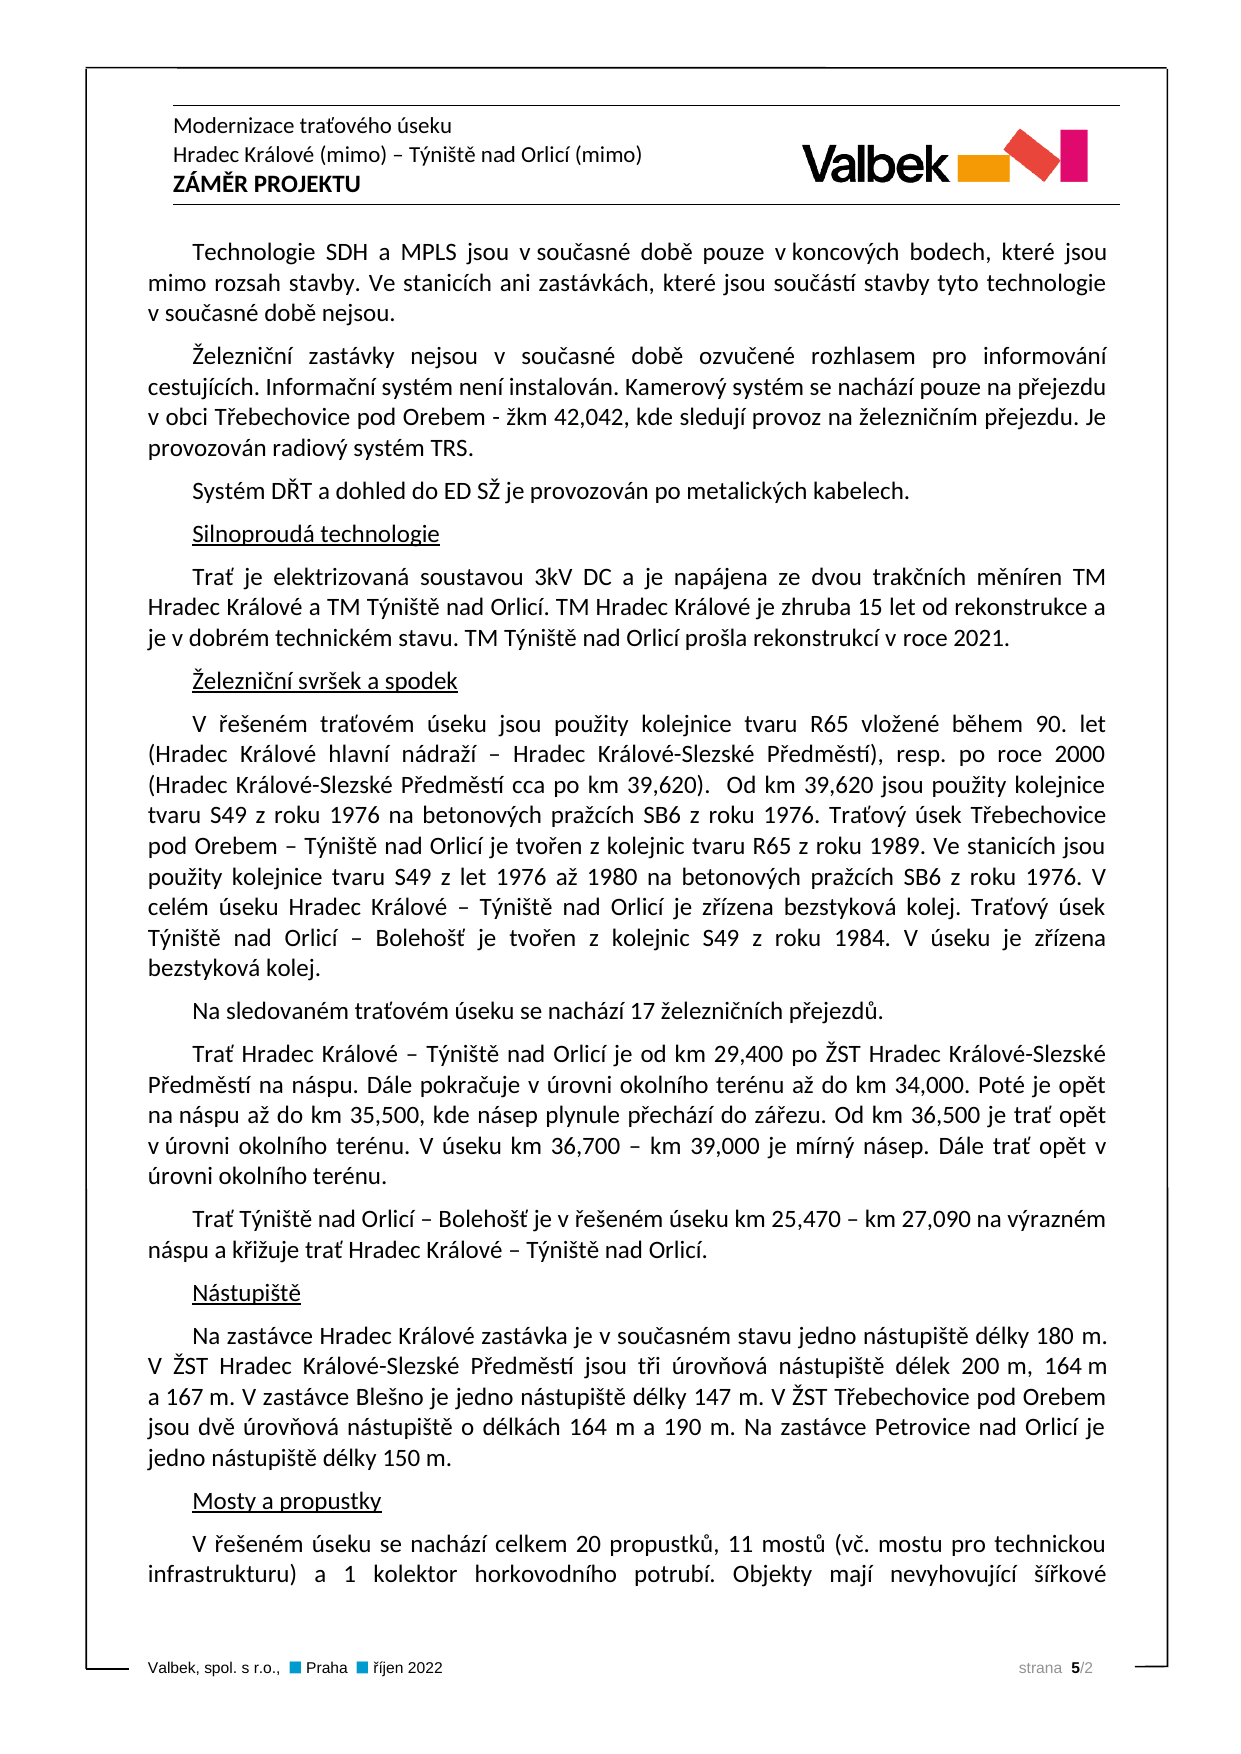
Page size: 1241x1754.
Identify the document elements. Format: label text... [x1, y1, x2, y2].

text V řešeném traťovém úseku jsou použity kolejnice tvaru R65 vložené během 90. let (Hradec Králové hlavní nádraží – Hradec Králové-Slezské Předměstí), resp. po roce 2000 (Hradec Králové-Slezské Předměstí cca po km 39,620). Od km 39,620 jsou použity kolejnice tvaru S49 z roku 1976 na betonových pražcích SB6 z roku 1976. Traťový úsek Třebechovice pod Orebem – Týniště nad Orlicí je tvořen z kolejnic tvaru R65 z roku 1989. Ve stanicích jsou použity kolejnice tvaru S49 z let 1976 až 1980 na betonových pražcích SB6 z roku 1976. V celém úseku Hradec Králové – Týniště nad Orlicí je zřízena bezstyková kolej. Traťový úsek Týniště nad Orlicí – Bolehošť je tvořen z kolejnic S49 z roku 1984. V úseku je zřízena bezstyková kolej. [148, 708, 1107, 983]
text Technologie SDH a MPLS jsou v současné době pouze v koncových bodech, které jsou mimo rozsah stavby. Ve stanicích ani zastávkách, které jsou součástí stavby tyto technologie v současné době nejsou. [148, 236, 1107, 328]
text Mosty a propustky [148, 1485, 1107, 1516]
text Železniční svršek a spodek [148, 665, 1107, 696]
text Trať je elektrizovaná soustavou 3kV DC a je napájena ze dvou trakčních měníren TM Hradec Králové a TM Týniště nad Orlicí. TM Hradec Králové je zhruba 15 let od rekonstrukce a je v dobrém technickém stavu. TM Týniště nad Orlicí prošla rekonstrukcí v roce 2021. [148, 561, 1107, 652]
text Trať Týniště nad Orlicí – Bolehošť je v řešeném úseku km 25,470 – km 27,090 na výrazném náspu a křižuje trať Hradec Králové – Týniště nad Orlicí. [148, 1203, 1107, 1264]
text Nástupiště [148, 1277, 1107, 1307]
text Systém DŘT a dohled do ED SŽ je provozován po metalických kabelech. [148, 475, 1107, 505]
text Železniční zastávky nejsou v současné době ozvučené rozhlasem pro informování cestujících. Informační systém není instalován. Kamerový systém se nachází pouze na přejezdu v obci Třebechovice pod Orebem - žkm 42,042, kde sledují provoz na železničním přejezdu. Je provozován radiový systém TRS. [148, 340, 1107, 462]
picture [800, 110, 1163, 201]
text Trať Hradec Králové – Týniště nad Orlicí je od km 29,400 po ŽST Hradec Králové-Slezské Předměstí na náspu. Dále pokračuje v úrovni okolního terénu až do km 34,000. Poté je opět na náspu až do km 35,500, kde násep plynule přechází do zářezu. Od km 36,500 je trať opět v úrovni okolního terénu. V úseku km 36,700 – km 39,000 je mírný násep. Dále trať opět v úrovni okolního terénu. [148, 1038, 1107, 1191]
text Silnoproudá technologie [148, 518, 1107, 548]
text Na sledovaném traťovém úseku se nachází 17 železničních přejezdů. [148, 995, 1107, 1026]
text Na zastávce Hradec Králové zastávka je v současném stavu jedno nástupiště délky 180 m. V ŽST Hradec Králové-Slezské Předměstí jsou tři úrovňová nástupiště délek 200 m, 164 m a 167 m. V zastávce Blešno je jedno nástupiště délky 147 m. V ŽST Třebechovice pod Orebem jsou dvě úrovňová nástupiště o délkách 164 m a 190 m. Na zastávce Petrovice nad Orlicí je jedno nástupiště délky 150 m. [148, 1320, 1107, 1472]
